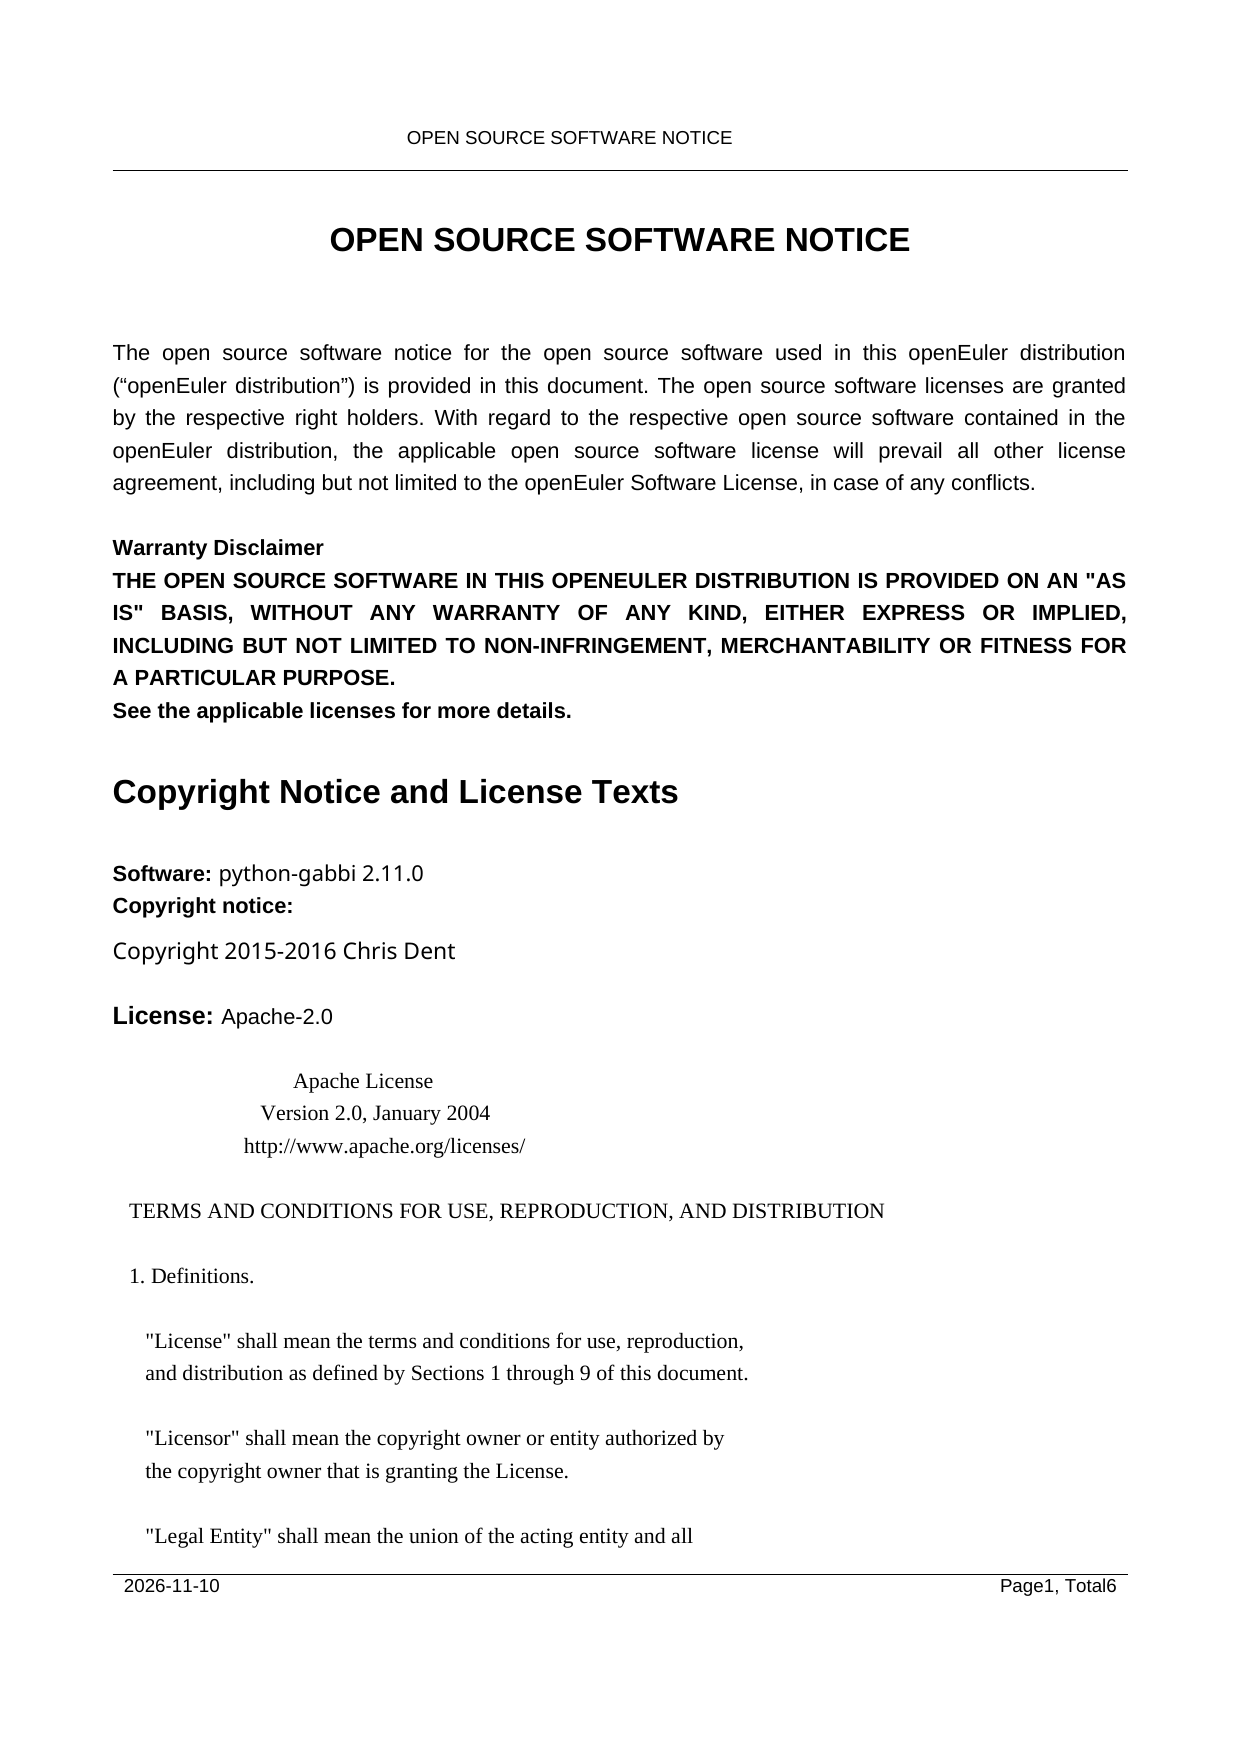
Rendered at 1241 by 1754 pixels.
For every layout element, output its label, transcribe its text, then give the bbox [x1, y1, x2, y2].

text Warranty Disclaimer [112, 531, 1128, 564]
text Copyright Notice and License Texts [112, 759, 1128, 824]
text Copyright 2015-2016 Chris Dent [112, 934, 1128, 999]
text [112, 1031, 1128, 1551]
title Software: python-gabbi 2.11.0 [112, 856, 1128, 889]
text THE OPEN SOURCE SOFTWARE IN THIS OPENEULER DISTRIBUTION IS PROVIDED ON AN "AS IS" BASIS, WITHOUT ANY WARRANTY OF ANY KIND, EITHER EXPRESS OR IMPLIED, INCLUDING BUT NOT LIMITED TO NON-INFRINGEMENT, MERCHANTABILITY OR FITNESS FOR A PARTICULAR PURPOSE. See the applicable licenses for more details. [112, 564, 1128, 726]
text The open source software notice for the open source software used in this openEuler distribution (“openEuler distribution”) is provided in this document. The open source software licenses are granted by the respective right holders. With regard to the respective open source software contained in the openEuler distribution, the applicable open source software license will prevail all other license agreement, including but not limited to the openEuler Software License, in case of any conflicts. [112, 336, 1128, 499]
text OPEN SOURCE SOFTWARE NOTICE [112, 206, 1128, 271]
text Copyright notice: [112, 889, 1128, 921]
text License: Apache-2.0 [112, 999, 1128, 1031]
